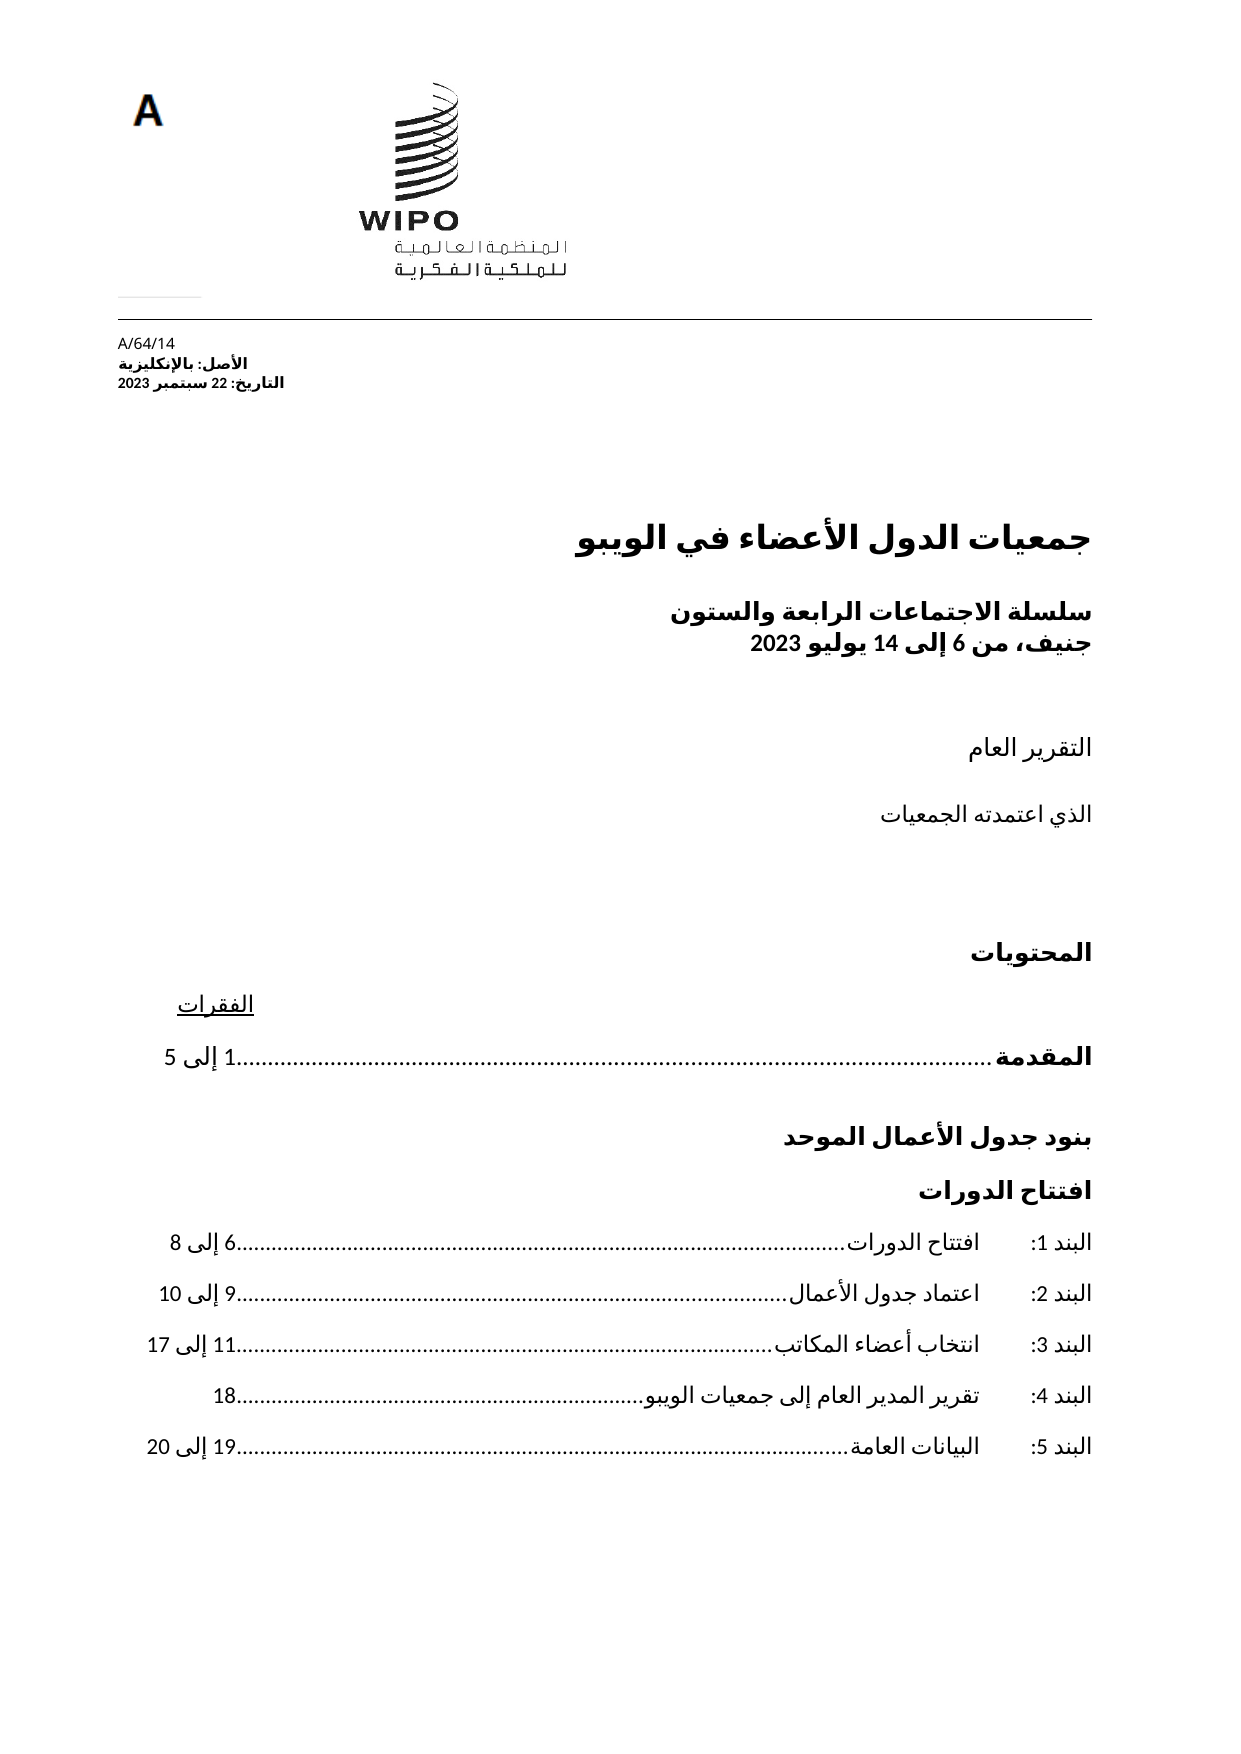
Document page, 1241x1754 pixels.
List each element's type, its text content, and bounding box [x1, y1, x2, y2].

text البند 2: اعتماد جدول الأعمال 9 إلى 10 [118, 1279, 1092, 1307]
text التقرير العام [118, 732, 1092, 763]
text بنود جدول الأعمال الموحد [118, 1122, 1092, 1152]
text الأصل: بالإنكليزية [118, 354, 1092, 373]
picture [118, 79, 203, 299]
text سلسلة الاجتماعات الرابعة والستون [118, 596, 1092, 627]
text البند 3: انتخاب أعضاء المكاتب 11 إلى 17 [118, 1330, 1092, 1358]
text المقدمة 1 إلى 5 [118, 1041, 1092, 1072]
text الفقرات [118, 990, 1092, 1018]
text افتتاح الدورات [118, 1175, 1092, 1206]
text البند 5: البيانات العامة 19 إلى 20 [118, 1432, 1092, 1460]
picture [356, 79, 574, 287]
text المحتويات [118, 937, 1092, 967]
text A/64/14 [118, 333, 1092, 354]
text البند 1: افتتاح الدورات 6 إلى 8 [118, 1228, 1092, 1256]
text جنيف، من 6 إلى 14 يوليو 2023 [118, 627, 1092, 657]
text جمعيات الدول الأعضاء في الويبو [118, 517, 1092, 558]
text الذي اعتمدته الجمعيات [118, 800, 1092, 828]
text البند 4: تقرير المدير العام إلى جمعيات الويبو 18 [118, 1381, 1092, 1409]
text التاريخ: 22 سبتمبر 2023 [118, 373, 1092, 392]
